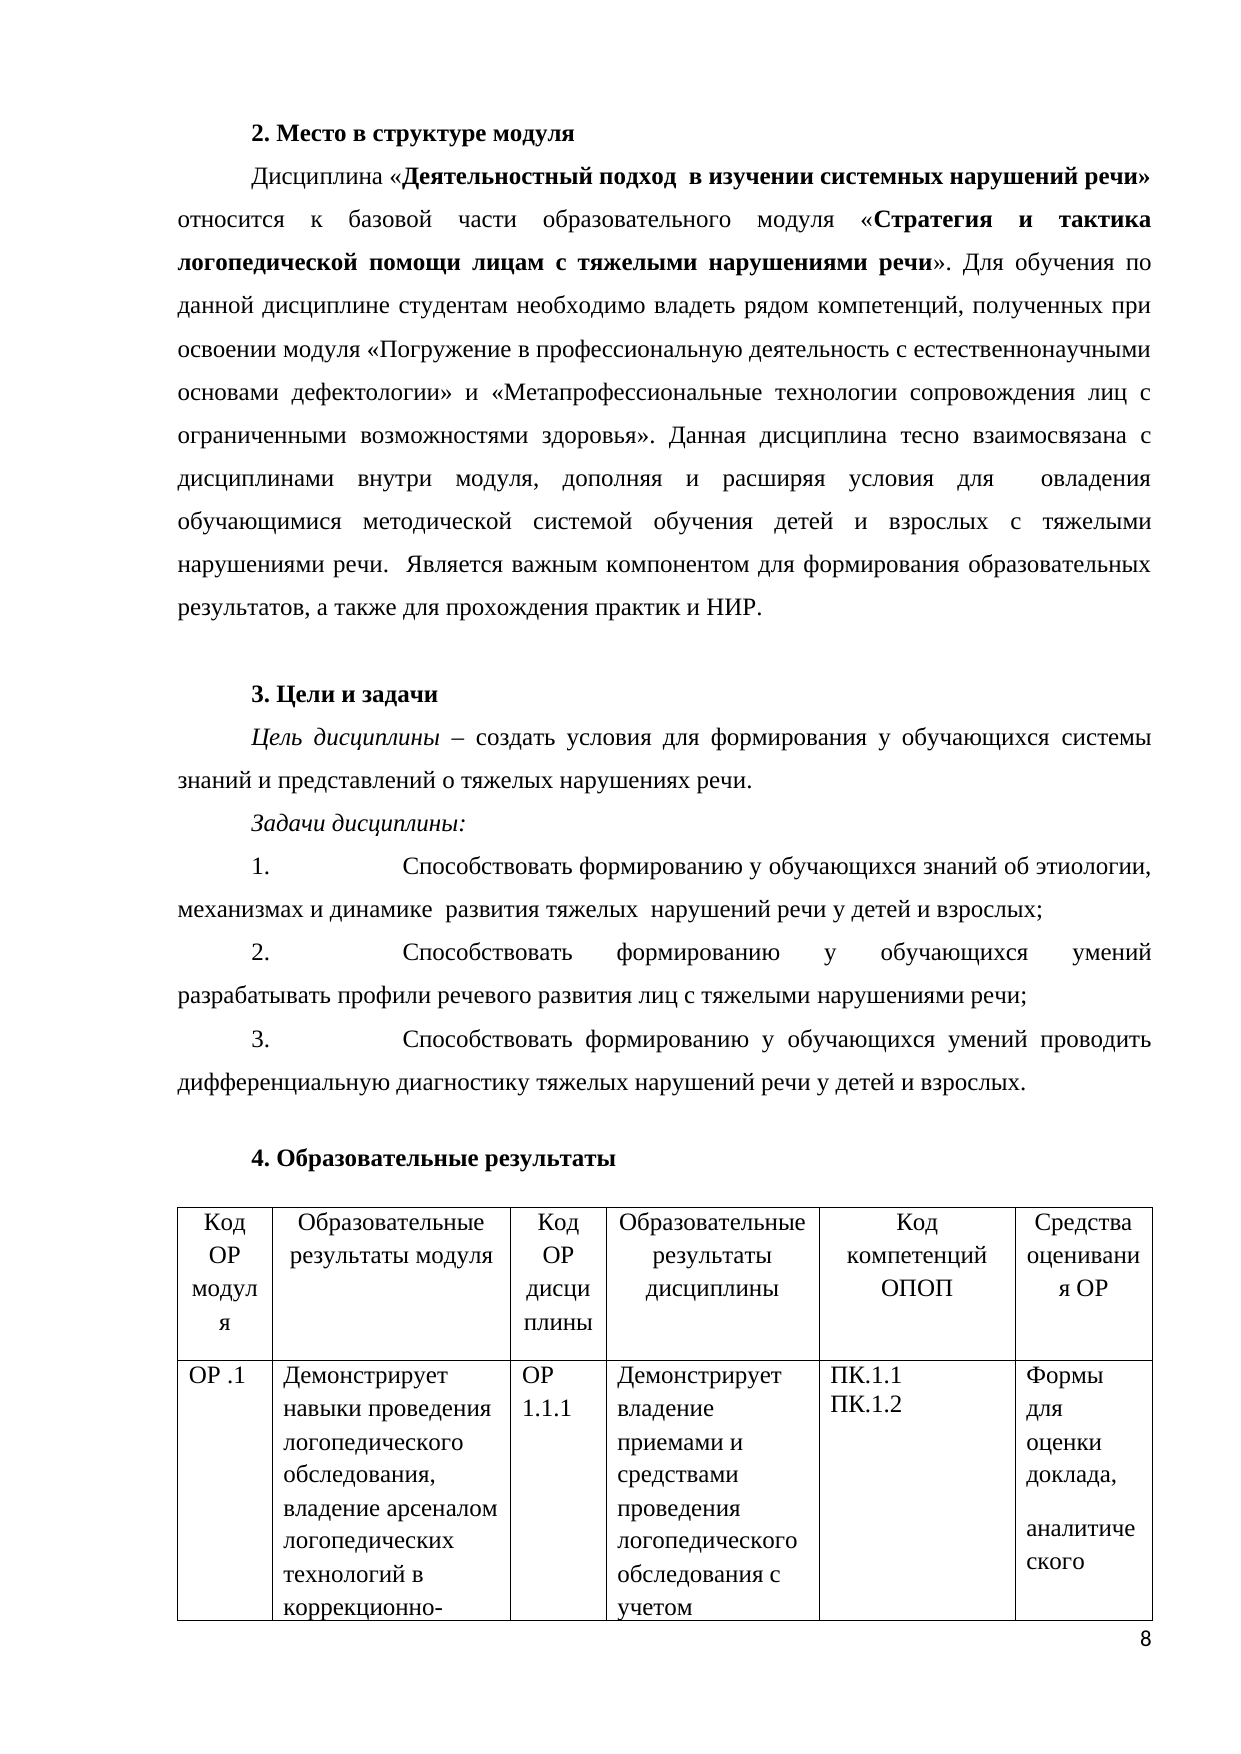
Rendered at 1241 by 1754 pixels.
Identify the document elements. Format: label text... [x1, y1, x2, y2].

table_header Образовательные результаты модуля [273, 1208, 510, 1360]
text 2. Место в структуре модуля [177, 118, 1152, 147]
table_cell ОР .1 [178, 1361, 272, 1620]
table_header Образовательные результаты дисциплины [607, 1208, 819, 1360]
table_cell ПК.1.1 ПК.1.2 [820, 1361, 1015, 1620]
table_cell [1016, 1361, 1152, 1620]
text Цель дисциплины – создать условия для формирования у обучающихся системы знаний и представлений о тяжелых нарушениях речи. [177, 722, 1152, 794]
table_header Средства оценивания ОР [1016, 1208, 1152, 1360]
table_header Код компетенций ОПОП [820, 1208, 1015, 1360]
table_header Код ОР модуля [178, 1208, 272, 1360]
text Дисциплина «Деятельностный подход в изучении системных нарушений речи» относится к базовой части образовательного модуля «Стратегия и тактика логопедической помощи лицам с тяжелыми нарушениями речи». Для обучения по данной дисциплине студентам необходимо владеть рядом компетенций, полученных при освоении модуля «Погружение в профессиональную деятельность с естественнонаучными основами дефектологии» и «Метапрофессиональные технологии сопровождения лиц с ограниченными возможностями здоровья». Данная дисциплина тесно взаимосвязана с дисциплинами внутри модуля, дополняя и расширяя условия для овладения обучающимися методической системой обучения детей и взрослых с тяжелыми нарушениями речи. Является важным компонентом для формирования образовательных результатов, а также для прохождения практик и НИР. [177, 161, 1152, 621]
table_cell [607, 1361, 819, 1620]
list Способствовать формированию у обучающихся умений проводить дифференциальную диагностику тяжелых нарушений речи у детей и взрослых. [177, 1024, 1152, 1096]
text 4. Образовательные результаты [177, 1143, 1152, 1172]
text 3. Цели и задачи [177, 679, 1152, 707]
table_cell ОР 1.1.1 [511, 1361, 606, 1620]
list Способствовать формированию у обучающихся знаний об этиологии, механизмах и динамике развития тяжелых нарушений речи у детей и взрослых; [177, 851, 1152, 923]
text Задачи дисциплины: [177, 808, 1152, 837]
table_header Код ОР дисциплины [511, 1208, 606, 1360]
list Способствовать формированию у обучающихся умений разрабатывать профили речевого развития лиц с тяжелыми нарушениями речи; [177, 937, 1152, 1009]
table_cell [273, 1361, 510, 1620]
